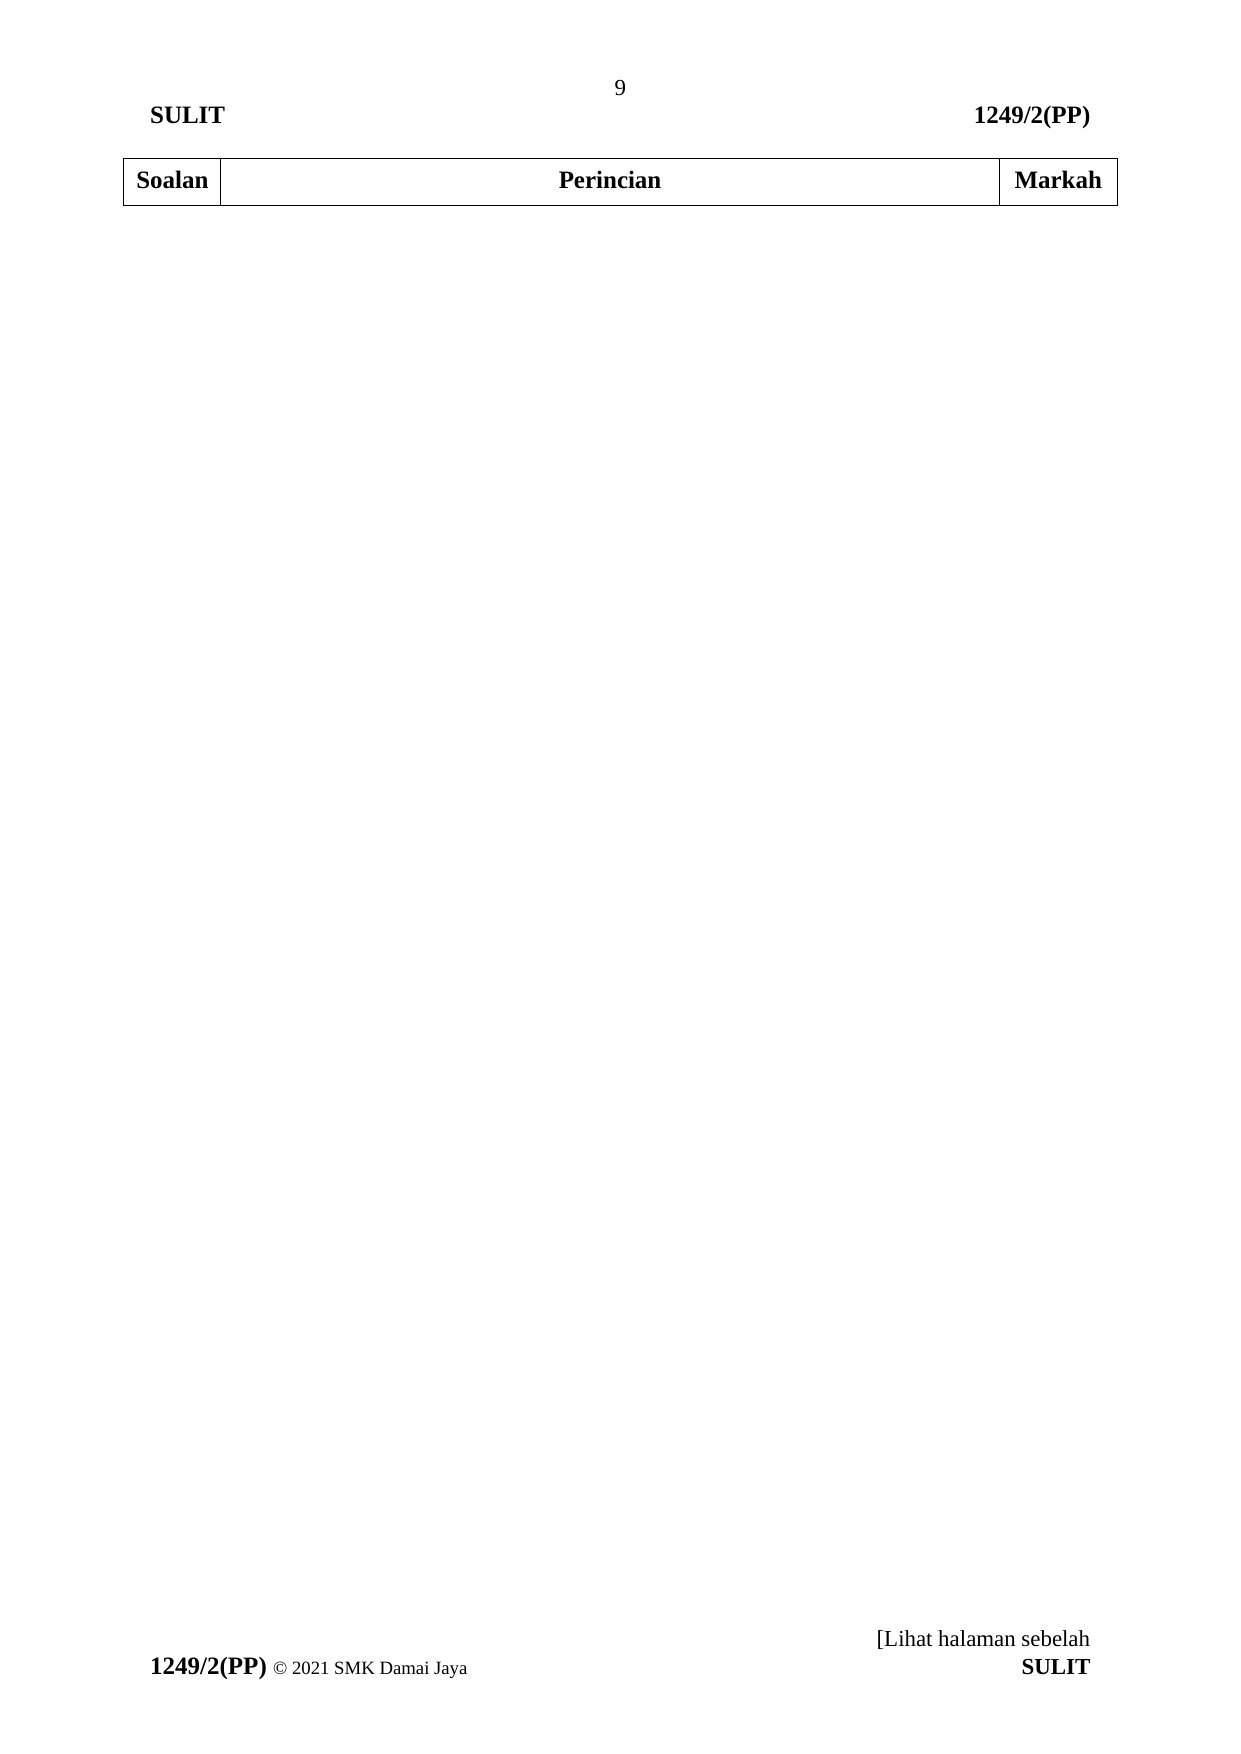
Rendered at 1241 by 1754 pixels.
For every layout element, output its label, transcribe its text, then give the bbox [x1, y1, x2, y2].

table_header Perincian [221, 159, 999, 205]
table_header Markah [1000, 159, 1117, 205]
table_header Soalan [124, 159, 220, 205]
